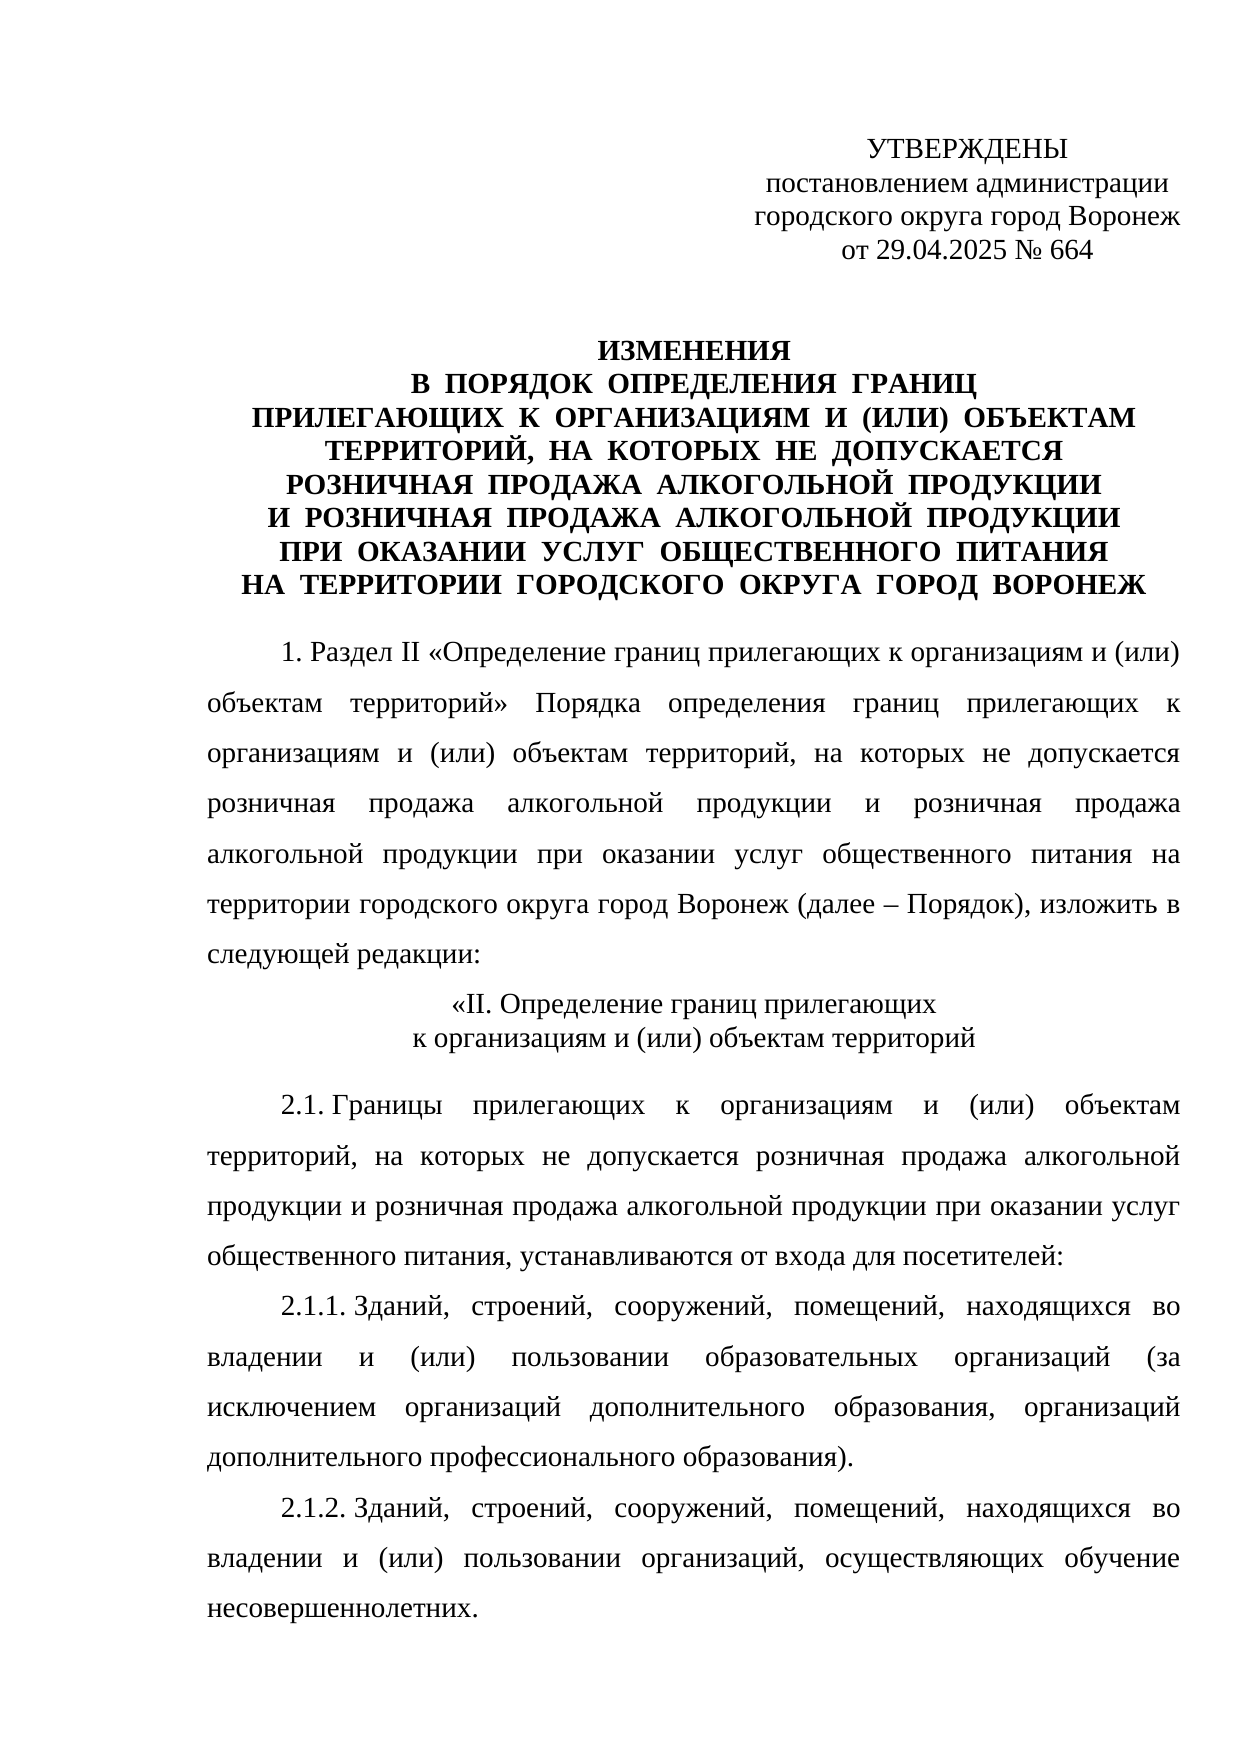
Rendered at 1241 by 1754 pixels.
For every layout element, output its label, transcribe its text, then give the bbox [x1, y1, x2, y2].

text В ПОРЯДОК ОПРЕДЕЛЕНИЯ ГРАНИЦ [207, 366, 1181, 400]
text И РОЗНИЧНАЯ ПРОДАЖА АЛКОГОЛЬНОЙ ПРОДУКЦИИ [207, 500, 1181, 534]
text ПРИ ОКАЗАНИИ УСЛУГ ОБЩЕСТВЕННОГО ПИТАНИЯ [207, 534, 1181, 567]
text ПРИЛЕГАЮЩИХ К ОРГАНИЗАЦИЯМ И (ИЛИ) ОБЪЕКТАМ [207, 400, 1181, 433]
text 2.1. Границы прилегающих к организациям и (или) объектам территорий, на которых не допускается розничная продажа алкогольной продукции и розничная продажа алкогольной продукции при оказании услуг общественного питания, устанавливаются от входа для посетителей: [207, 1087, 1181, 1272]
text НА ТЕРРИТОРИИ ГОРОДСКОГО ОКРУГА ГОРОД ВОРОНЕЖ [207, 567, 1181, 601]
text ТЕРРИТОРИЙ, НА КОТОРЫХ НЕ ДОПУСКАЕТСЯ [207, 433, 1181, 467]
text постановлением администрации [753, 165, 1181, 198]
text 2.1.2. Зданий, строений, сооружений, помещений, находящихся во владении и (или) пользовании организаций, осуществляющих обучение несовершеннолетних. [207, 1490, 1181, 1624]
text «II. Определение границ прилегающих [207, 987, 1181, 1020]
text ИЗМЕНЕНИЯ [207, 333, 1181, 366]
list 1. Раздел II «Определение границ прилегающих к организациям и (или) объектам территорий» Порядка определения границ прилегающих к организациям и (или) объектам территорий, на которых не допускается розничная продажа алкогольной продукции и розничная продажа алкогольной продукции при оказании услуг общественного питания на территории городского округа город Воронеж (далее – Порядок), изложить в следующей редакции: [207, 634, 1181, 970]
text от 29.04.2025 № 664 [753, 232, 1181, 266]
text 2.1.1. Зданий, строений, сооружений, помещений, находящихся во владении и (или) пользовании образовательных организаций (за исключением организаций дополнительного образования, организаций дополнительного профессионального образования). [207, 1288, 1181, 1473]
text УТВЕРЖДЕНЫ [753, 131, 1181, 165]
text к организациям и (или) объектам территорий [207, 1020, 1181, 1054]
text РОЗНИЧНАЯ ПРОДАЖА АЛКОГОЛЬНОЙ ПРОДУКЦИИ [207, 467, 1181, 500]
text городского округа город Воронеж [753, 198, 1181, 232]
